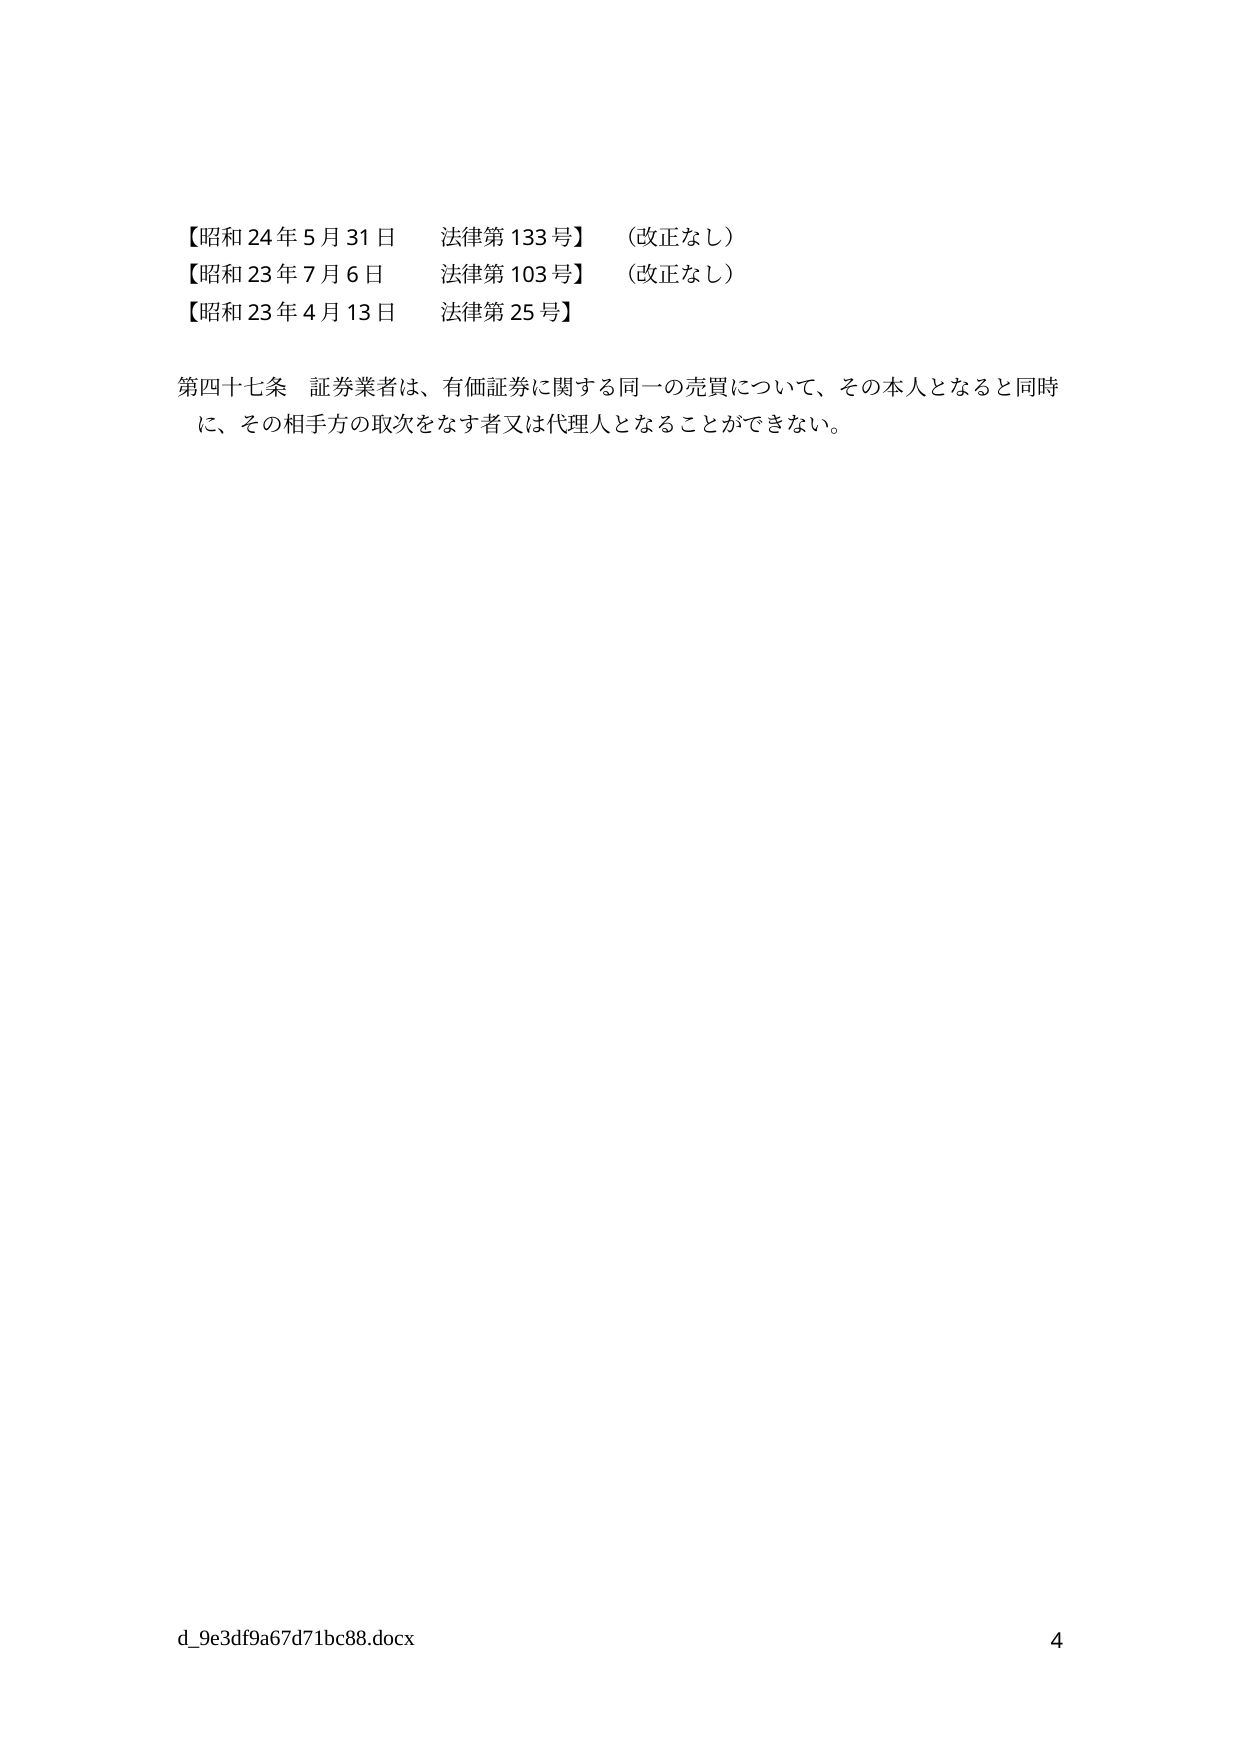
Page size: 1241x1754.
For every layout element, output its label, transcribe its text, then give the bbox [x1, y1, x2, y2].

text 【昭和23年4月13日 法律第25号】 [177, 292, 1063, 329]
text 【昭和23年7月6日 法律第103号】 （改正なし） [177, 254, 1063, 292]
text 第四十七条 証券業者は、有価証券に関する同一の売買について、その本人となると同時に、その相手方の取次をなす者又は代理人となることができない。 [177, 367, 1063, 442]
text 【昭和24年5月31日 法律第133号】 （改正なし） [177, 217, 1063, 254]
